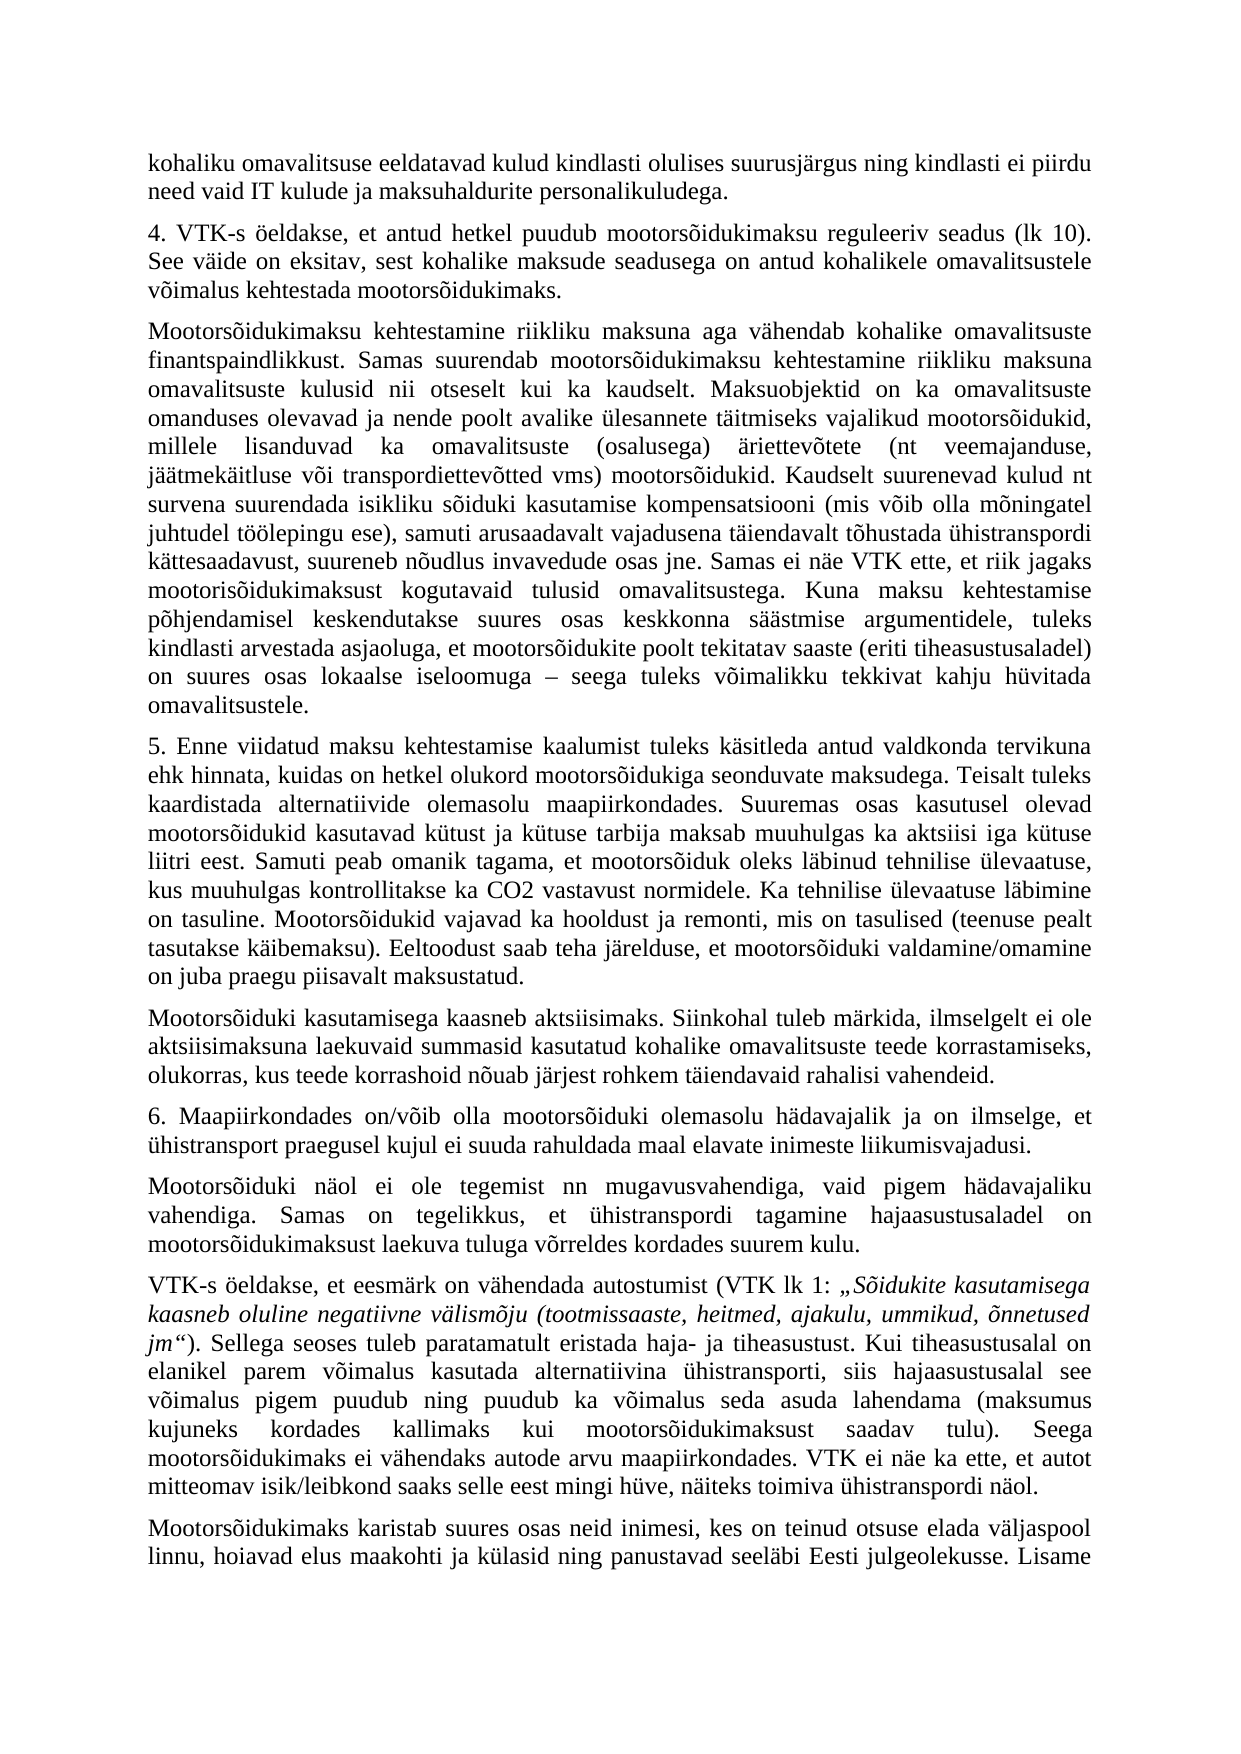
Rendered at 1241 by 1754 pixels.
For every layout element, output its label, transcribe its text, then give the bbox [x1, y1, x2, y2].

text Mootorsõidukimaksu kehtestamine riikliku maksuna aga vähendab kohalike omavalitsuste finantspaindlikkust. Samas suurendab mootorsõidukimaksu kehtestamine riikliku maksuna omavalitsuste kulusid nii otseselt kui ka kaudselt. Maksuobjektid on ka omavalitsuste omanduses olevavad ja nende poolt avalike ülesannete täitmiseks vajalikud mootorsõidukid, millele lisanduvad ka omavalitsuste (osalusega) äriettevõtete (nt veemajanduse, jäätmekäitluse või transpordiettevõtted vms) mootorsõidukid. Kaudselt suurenevad kulud nt survena suurendada isikliku sõiduki kasutamise kompensatsiooni (mis võib olla mõningatel juhtudel töölepingu ese), samuti arusaadavalt vajadusena täiendavalt tõhustada ühistranspordi kättesaadavust, suureneb nõudlus invavedude osas jne. Samas ei näe VTK ette, et riik jagaks mootorisõidukimaksust kogutavaid tulusid omavalitsustega. Kuna maksu kehtestamise põhjendamisel keskendutakse suures osas keskkonna säästmise argumentidele, tuleks kindlasti arvestada asjaoluga, et mootorsõidukite poolt tekitatav saaste (eriti tiheasustusaladel) on suures osas lokaalse iseloomuga – seega tuleks võimalikku tekkivat kahju hüvitada omavalitsustele. [148, 316, 1093, 719]
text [148, 1513, 1093, 1570]
text VTK-s öeldakse, et eesmärk on vähendada autostumist (VTK lk 1: „Sõidukite kasutamisega kaasneb oluline negatiivne välismõju (tootmissaaste, heitmed, ajakulu, ummikud, õnnetused jm“). Sellega seoses tuleb paratamatult eristada haja- ja tiheasustust. Kui tiheasustusalal on elanikel parem võimalus kasutada alternatiivina ühistransporti, siis hajaasustusalal see võimalus pigem puudub ning puudub ka võimalus seda asuda lahendama (maksumus kujuneks kordades kallimaks kui mootorsõidukimaksust saadav tulu). Seega mootorsõidukimaks ei vähendaks autode arvu maapiirkondades. VTK ei näe ka ette, et autot mitteomav isik/leibkond saaks selle eest mingi hüve, näiteks toimiva ühistranspordi näol. [148, 1270, 1093, 1500]
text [148, 148, 1093, 205]
text Mootorsõiduki näol ei ole tegemist nn mugavusvahendiga, vaid pigem hädavajaliku vahendiga. Samas on tegelikkus, et ühistranspordi tagamine hajaasustusaladel on mootorsõidukimaksust laekuva tuluga võrreldes kordades suurem kulu. [148, 1171, 1093, 1258]
text 5. Enne viidatud maksu kehtestamise kaalumist tuleks käsitleda antud valdkonda tervikuna ehk hinnata, kuidas on hetkel olukord mootorsõidukiga seonduvate maksudega. Teisalt tuleks kaardistada alternatiivide olemasolu maapiirkondades. Suuremas osas kasutusel olevad mootorsõidukid kasutavad kütust ja kütuse tarbija maksab muuhulgas ka aktsiisi iga kütuse liitri eest. Samuti peab omanik tagama, et mootorsõiduk oleks läbinud tehnilise ülevaatuse, kus muuhulgas kontrollitakse ka CO2 vastavust normidele. Ka tehnilise ülevaatuse läbimine on tasuline. Mootorsõidukid vajavad ka hooldust ja remonti, mis on tasulised (teenuse pealt tasutakse käibemaksu). Eeltoodust saab teha järelduse, et mootorsõiduki valdamine/omamine on juba praegu piisavalt maksustatud. [148, 731, 1093, 990]
text 4. VTK-s öeldakse, et antud hetkel puudub mootorsõidukimaksu reguleeriv seadus (lk 10). See väide on eksitav, sest kohalike maksude seadusega on antud kohalikele omavalitsustele võimalus kehtestada mootorsõidukimaks. [148, 218, 1093, 304]
text 6. Maapiirkondades on/võib olla mootorsõiduki olemasolu hädavajalik ja on ilmselge, et ühistransport praegusel kujul ei suuda rahuldada maal elavate inimeste liikumisvajadusi. [148, 1101, 1093, 1159]
text Mootorsõiduki kasutamisega kaasneb aktsiisimaks. Siinkohal tuleb märkida, ilmselgelt ei ole aktsiisimaksuna laekuvaid summasid kasutatud kohalike omavalitsuste teede korrastamiseks, olukorras, kus teede korrashoid nõuab järjest rohkem täiendavaid rahalisi vahendeid. [148, 1003, 1093, 1089]
